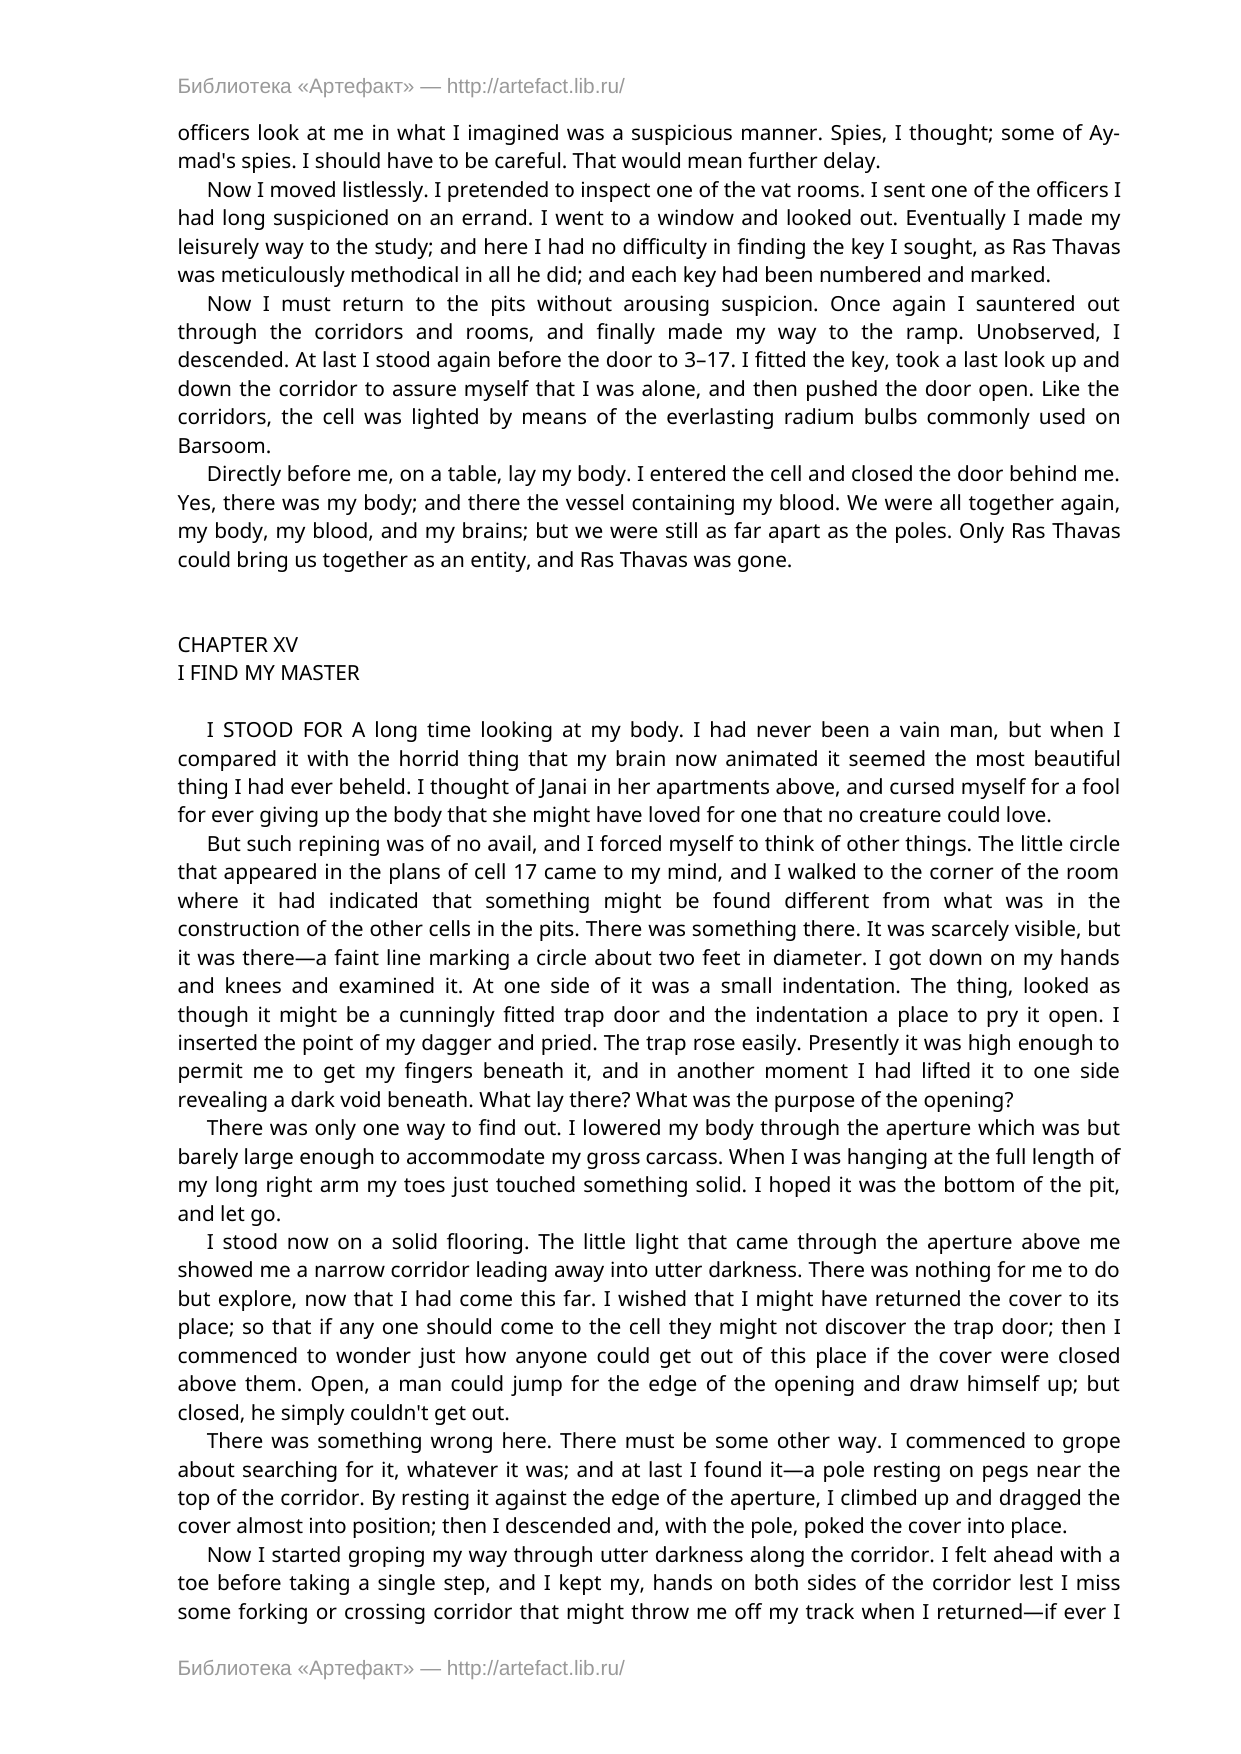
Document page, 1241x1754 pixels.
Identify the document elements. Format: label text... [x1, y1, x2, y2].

text But such repining was of no avail, and I forced myself to think of other things. The little circle that appeared in the plans of cell 17 came to my mind, and I walked to the corner of the room where it had indicated that something might be found different from what was in the construction of the other cells in the pits. There was something there. It was scarcely visible, but it was there—a faint line marking a circle about two feet in diameter. I got down on my hands and knees and examined it. At one side of it was a small indentation. The thing, looked as though it might be a cunningly fitted trap door and the indentation a place to pry it open. I inserted the point of my dagger and pried. The trap rose easily. Presently it was high enough to permit me to get my fingers beneath it, and in another moment I had lifted it to one side revealing a dark void beneath. What lay there? What was the purpose of the opening? [177, 829, 1122, 1113]
text CHAPTER XV [177, 630, 1122, 658]
text Now I must return to the pits without arousing suspicion. Once again I sauntered out through the corridors and rooms, and finally made my way to the ramp. Unobserved, I descended. At last I stood again before the door to 3–17. I fitted the key, took a last look up and down the corridor to assure myself that I was alone, and then pushed the door open. Like the corridors, the cell was lighted by means of the everlasting radium bulbs commonly used on Barsoom. [177, 289, 1122, 459]
text I FIND MY MASTER [177, 658, 1122, 687]
text I stood now on a solid flooring. The little light that came through the aperture above me showed me a narrow corridor leading away into utter darkness. There was nothing for me to do but explore, now that I had come this far. I wished that I might have returned the cover to its place; so that if any one should come to the cell they might not discover the trap door; then I commenced to wonder just how anyone could get out of this place if the cover were closed above them. Open, a man could jump for the edge of the opening and draw himself up; but closed, he simply couldn't get out. [177, 1227, 1122, 1426]
text There was something wrong here. There must be some other way. I commenced to grope about searching for it, whatever it was; and at last I found it—a pole resting on pegs near the top of the corridor. By resting it against the edge of the aperture, I climbed up and dragged the cover almost into position; then I descended and, with the pole, poked the cover into place. [177, 1426, 1122, 1540]
text I STOOD FOR A long time looking at my body. I had never been a vain man, but when I compared it with the horrid thing that my brain now animated it seemed the most beautiful thing I had ever beheld. I thought of Janai in her apartments above, and cursed myself for a fool for ever giving up the body that she might have loved for one that no creature could love. [177, 715, 1122, 829]
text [177, 1540, 1122, 1625]
text Now I moved listlessly. I pretended to inspect one of the vat rooms. I sent one of the officers I had long suspicioned on an errand. I went to a window and looked out. Eventually I made my leisurely way to the study; and here I had no difficulty in finding the key I sought, as Ras Thavas was meticulously methodical in all he did; and each key had been numbered and marked. [177, 175, 1122, 289]
text There was only one way to find out. I lowered my body through the aperture which was but barely large enough to accommodate my gross carcass. When I was hanging at the full length of my long right arm my toes just touched something solid. I hoped it was the bottom of the pit, and let go. [177, 1113, 1122, 1227]
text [177, 118, 1122, 175]
text Directly before me, on a table, lay my body. I entered the cell and closed the door behind me. Yes, there was my body; and there the vessel containing my blood. We were all together again, my body, my blood, and my brains; but we were still as far apart as the poles. Only Ras Thavas could bring us together as an entity, and Ras Thavas was gone. [177, 459, 1122, 573]
